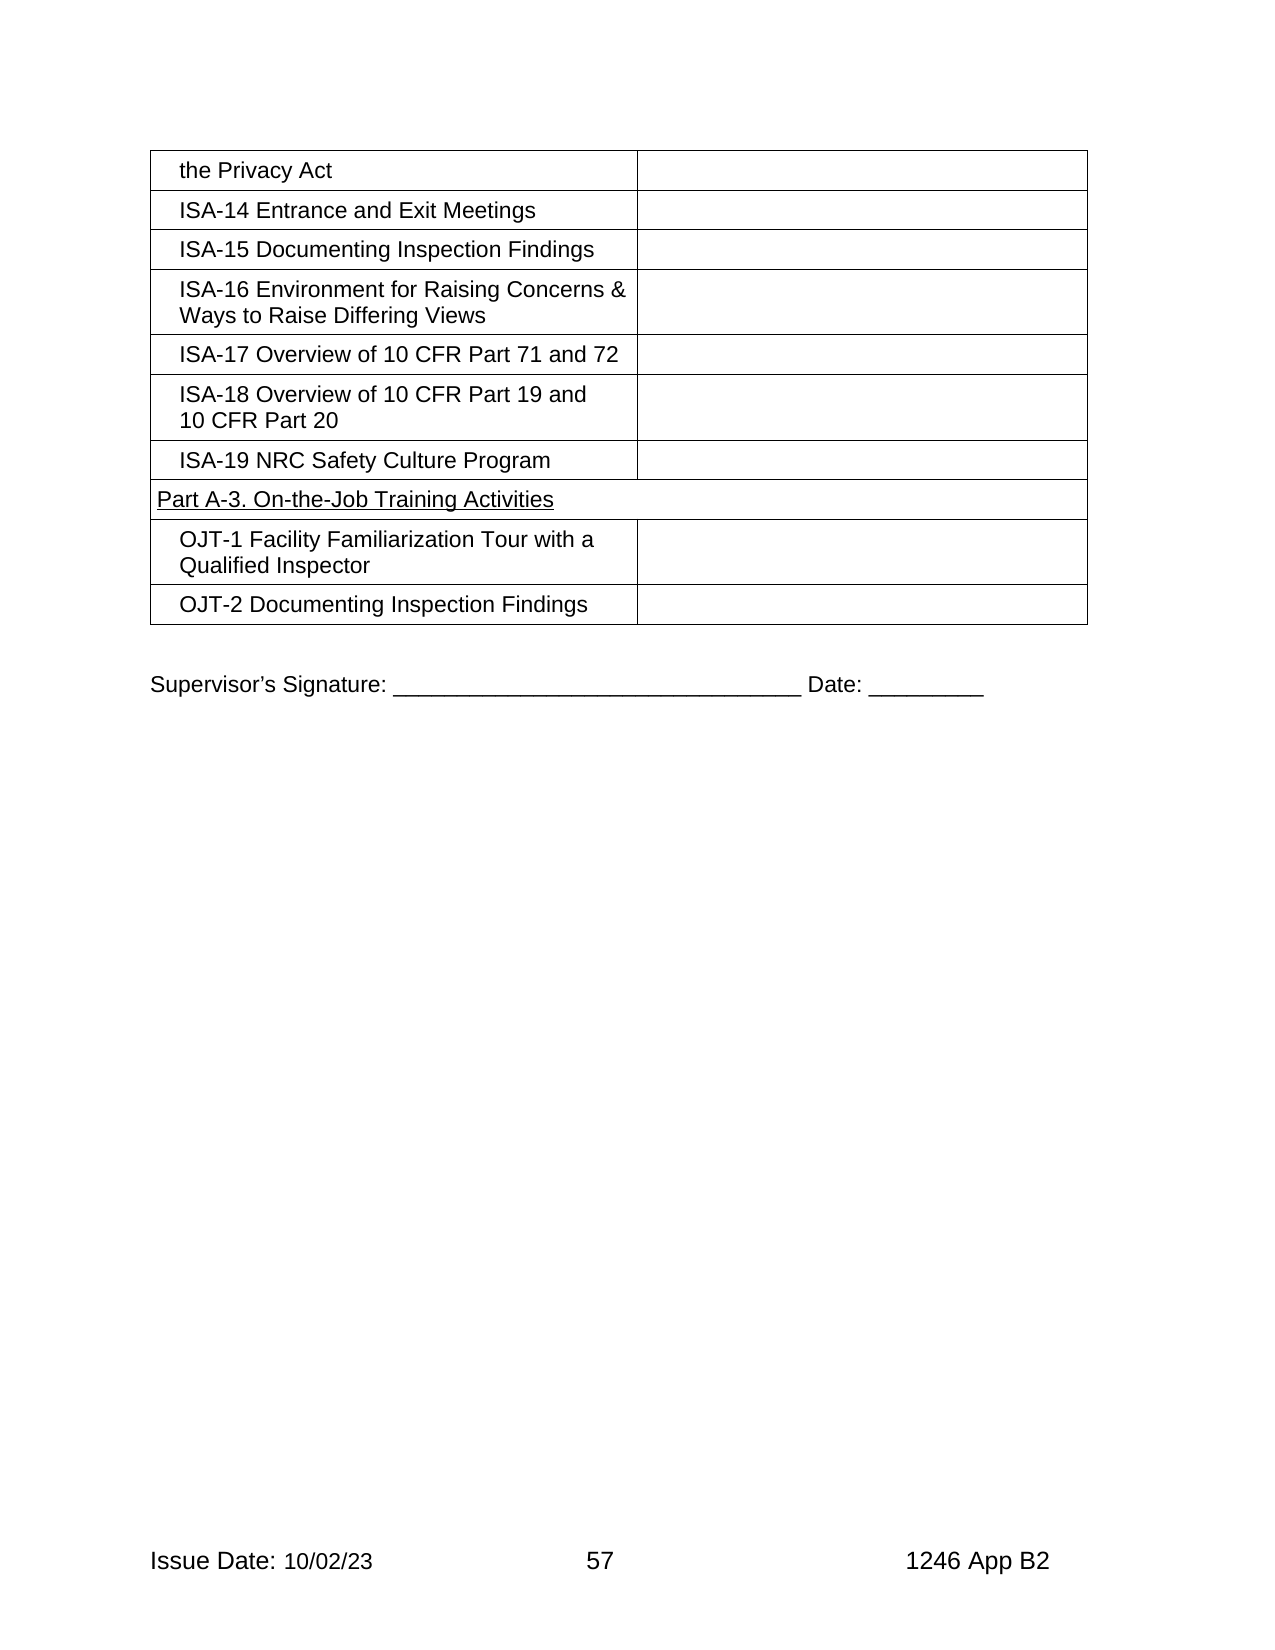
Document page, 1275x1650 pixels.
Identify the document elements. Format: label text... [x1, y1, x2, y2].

table_cell OJT-1 Facility Familiarization Tour with a Qualified Inspector [151, 520, 637, 584]
table_cell [638, 270, 1087, 334]
table_cell [638, 230, 1087, 268]
table_cell ISA-15 Documenting Inspection Findings [151, 230, 637, 268]
table_cell [638, 151, 1087, 189]
table_cell [638, 335, 1087, 374]
table_cell [638, 441, 1087, 479]
table_cell [638, 375, 1087, 439]
table_cell ISA-17 Overview of 10 CFR Part 71 and 72 [151, 335, 637, 374]
table_cell ISA-18 Overview of 10 CFR Part 19 and 10 CFR Part 20 [151, 375, 637, 439]
table_cell [638, 585, 1087, 624]
table_cell ISA-14 Entrance and Exit Meetings [151, 191, 637, 229]
table_cell Part A-3. On-the-Job Training Activities [151, 480, 1087, 518]
table_cell OJT-2 Documenting Inspection Findings [151, 585, 637, 624]
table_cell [151, 151, 637, 189]
table_cell ISA-16 Environment for Raising Concerns & Ways to Raise Differing Views [151, 270, 637, 334]
table_cell [638, 191, 1087, 229]
table_cell [638, 520, 1087, 584]
table_cell ISA-19 NRC Safety Culture Program [151, 441, 637, 479]
text Supervisor’s Signature: ________________________________ Date: _________ [150, 671, 1125, 697]
